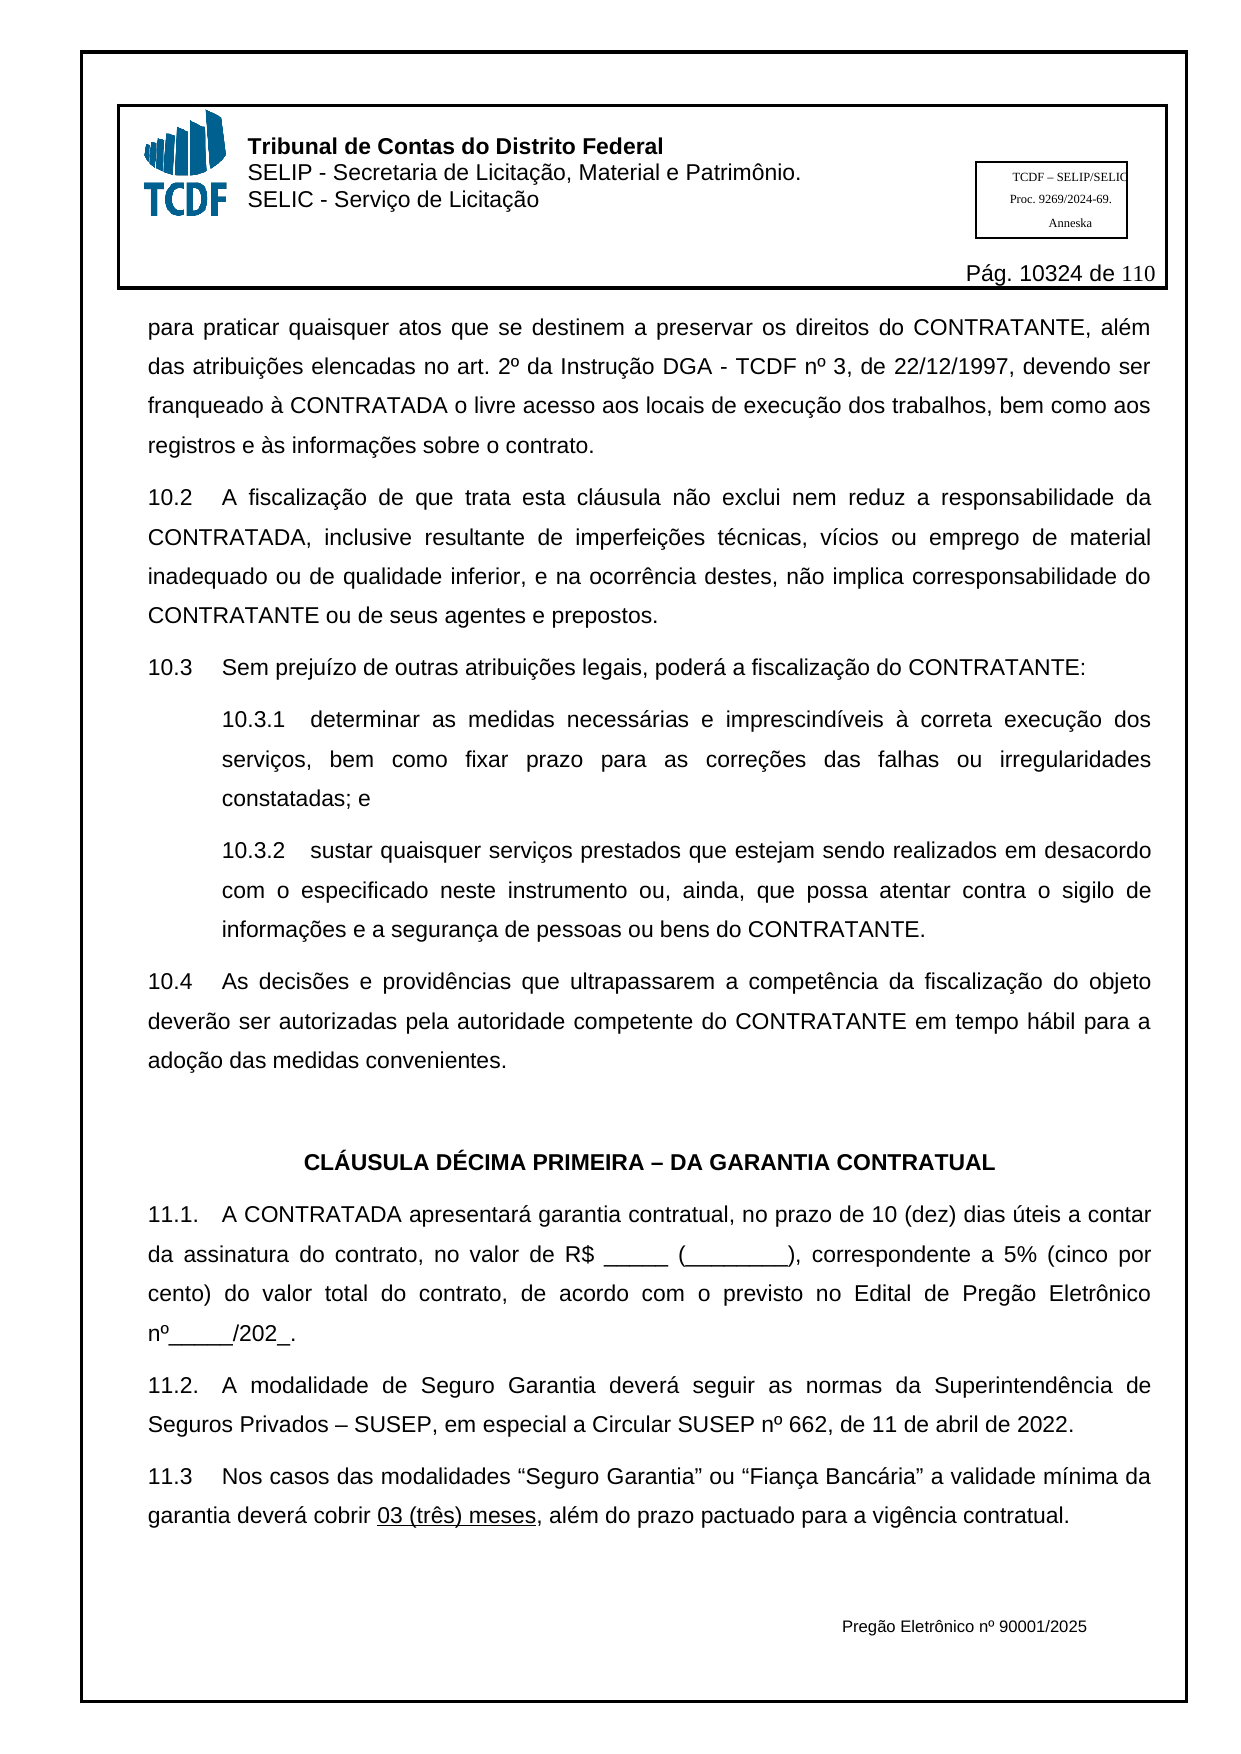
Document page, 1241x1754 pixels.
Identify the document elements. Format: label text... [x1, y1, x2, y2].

list CLÁUSULA DÉCIMA primeira – DA garantia contratual [148, 1149, 1152, 1176]
text 11.2. A modalidade de Seguro Garantia deverá seguir as normas da Superintendência de Seguros Privados – SUSEP, em especial a Circular SUSEP nº 662, de 11 de abril de 2022. [148, 1372, 1152, 1437]
list 10.3 Sem prejuízo de outras atribuições legais, poderá a fiscalização do CONTRATANTE: [148, 654, 1152, 681]
text 11.3 Nos casos das modalidades “Seguro Garantia” ou “Fiança Bancária” a validade mínima da garantia deverá cobrir 03 (três) meses, além do prazo pactuado para a vigência contratual. [148, 1463, 1152, 1529]
list 10.3.1 determinar as medidas necessárias e imprescindíveis à correta execução dos serviços, bem como fixar prazo para as correções das falhas ou irregularidades constatadas; e [222, 706, 1152, 812]
list 10.3.2 sustar quaisquer serviços prestados que estejam sendo realizados em desacordo com o especificado neste instrumento ou, ainda, que possa atentar contra o sigilo de informações e a segurança de pessoas ou bens do CONTRATANTE. [222, 837, 1152, 943]
text 11.1. A CONTRATADA apresentará garantia contratual, no prazo de 10 (dez) dias úteis a contar da assinatura do contrato, no valor de R$ _____ (________), correspondente a 5% (cinco por cento) do valor total do contrato, de acordo com o previsto no Edital de Pregão Eletrônico nº_____/202_. [148, 1201, 1152, 1346]
list 10.4 As decisões e providências que ultrapassarem a competência da fiscalização do objeto deverão ser autorizadas pela autoridade competente do CONTRATANTE em tempo hábil para a adoção das medidas convenientes. [148, 968, 1152, 1073]
list 10.2 A fiscalização de que trata esta cláusula não exclui nem reduz a responsabilidade da CONTRATADA, inclusive resultante de imperfeições técnicas, vícios ou emprego de material inadequado ou de qualidade inferior, e na ocorrência destes, não implica corresponsabilidade do CONTRATANTE ou de seus agentes e prepostos. [148, 484, 1152, 629]
picture [129, 107, 241, 218]
